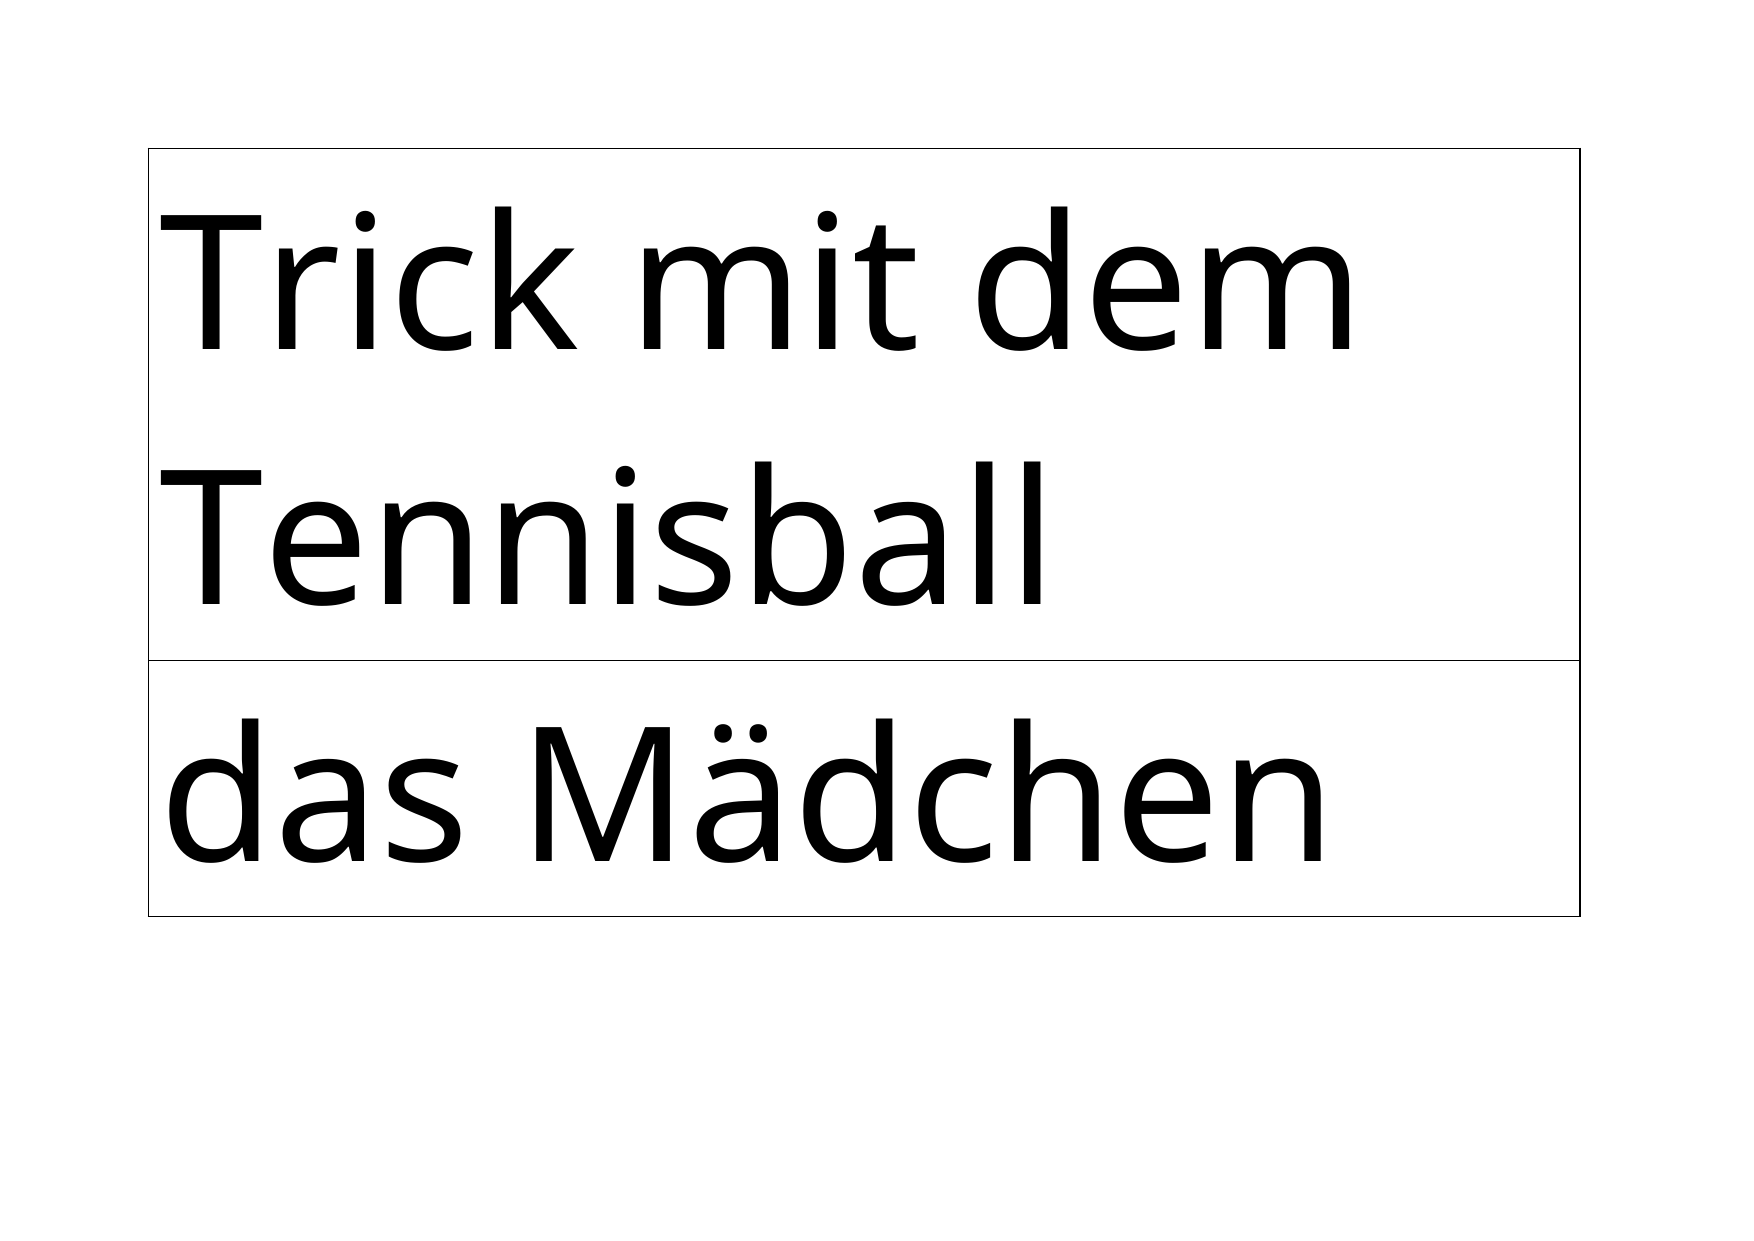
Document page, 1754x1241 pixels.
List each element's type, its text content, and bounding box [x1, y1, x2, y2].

table_header Trick mit dem Tennisball [149, 149, 1579, 659]
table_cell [149, 661, 1579, 916]
